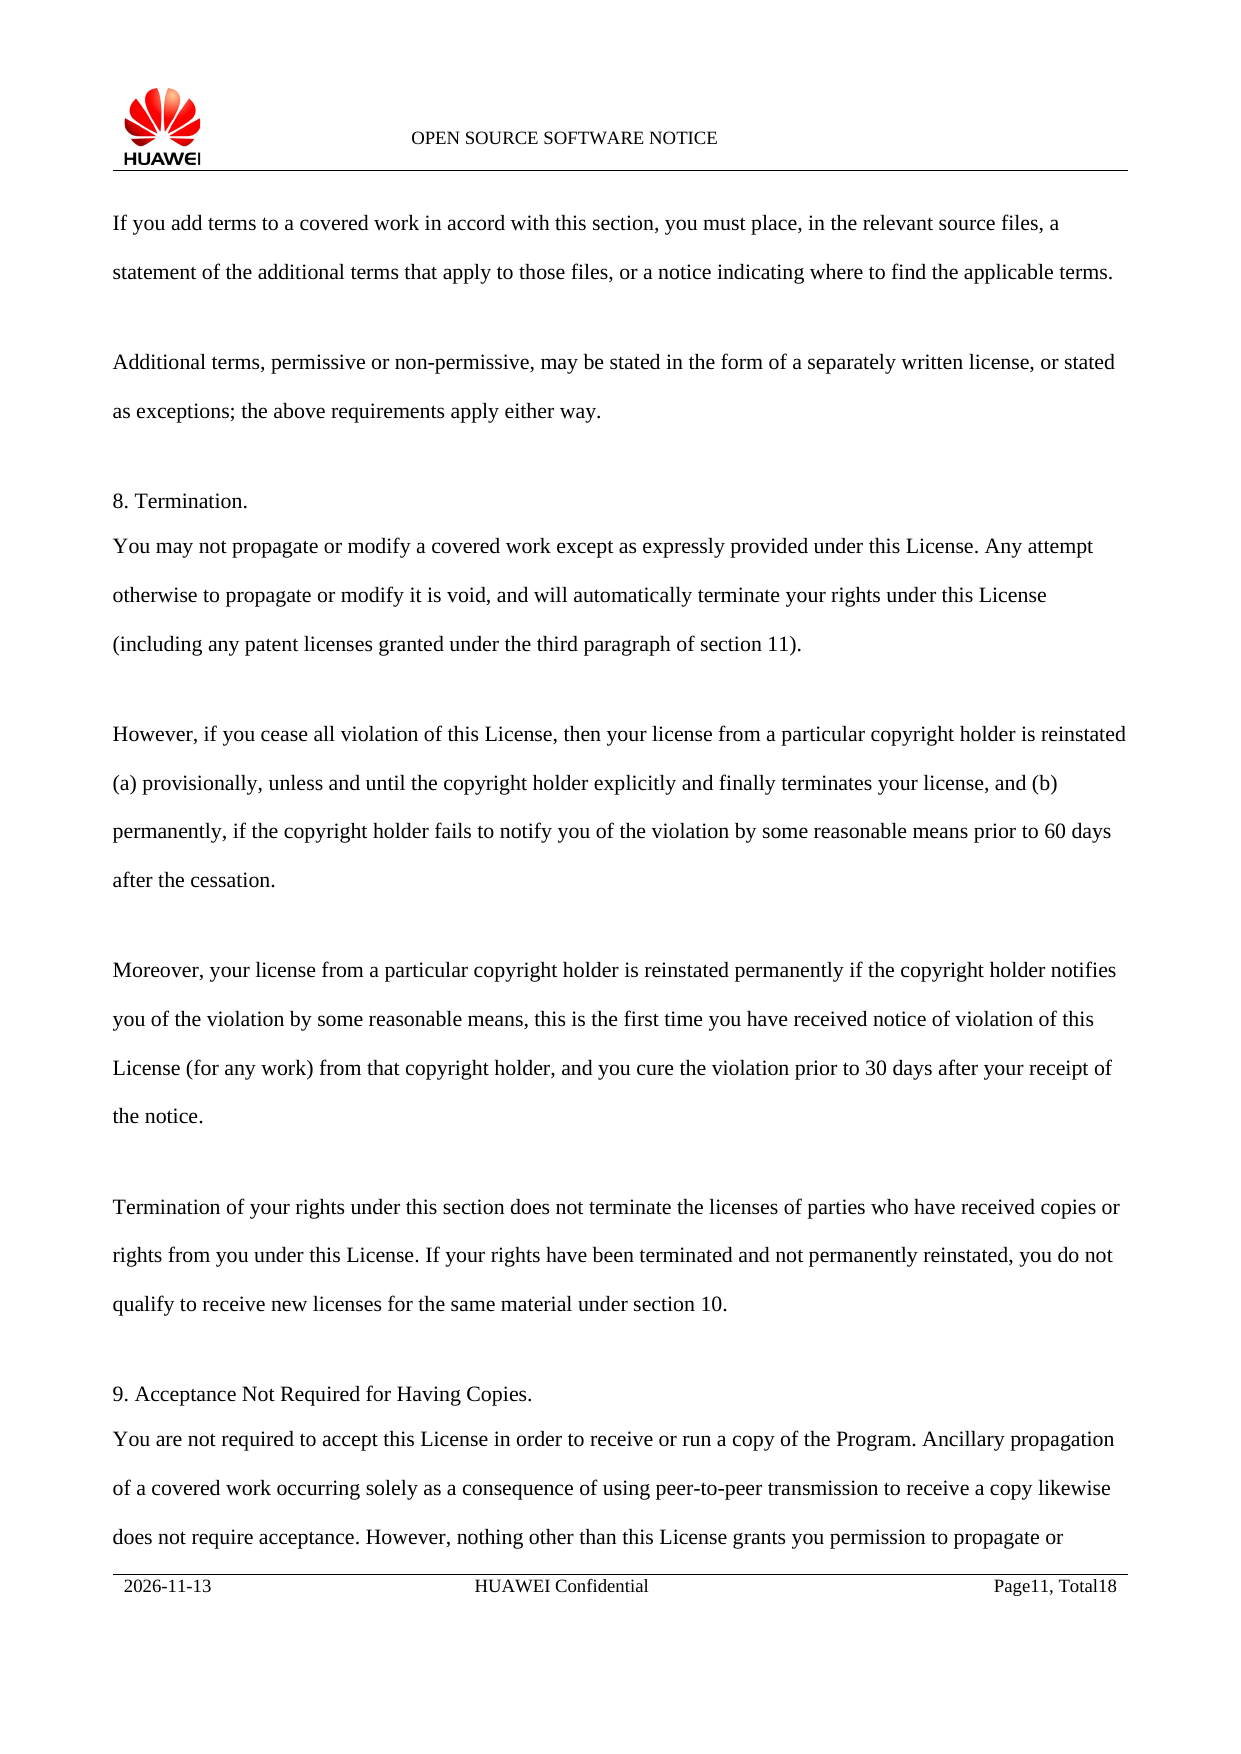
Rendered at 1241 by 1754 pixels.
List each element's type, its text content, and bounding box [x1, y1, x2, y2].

text If you add terms to a covered work in accord with this section, you must place, in the relevant source files, a statement of the additional terms that apply to those files, or a notice indicating where to find the applicable terms. [112, 206, 1128, 288]
text 9. Acceptance Not Required for Having Copies. [112, 1378, 1128, 1410]
picture [124, 88, 201, 165]
text Additional terms, permissive or non-permissive, may be stated in the form of a separately written license, or stated as exceptions; the above requirements apply either way. [112, 345, 1128, 427]
text Moreover, your license from a particular copyright holder is reinstated permanently if the copyright holder notifies you of the violation by some reasonable means, this is the first time you have received notice of violation of this License (for any work) from that copyright holder, and you cure the violation prior to 30 days after your receipt of the notice. [112, 953, 1128, 1132]
text 8. Termination. [112, 484, 1128, 517]
text You may not propagate or modify a covered work except as expressly provided under this License. Any attempt otherwise to propagate or modify it is void, and will automatically terminate your rights under this License (including any patent licenses granted under the third paragraph of section 11). [112, 529, 1128, 659]
text However, if you cease all violation of this License, then your license from a particular copyright holder is reinstated (a) provisionally, unless and until the copyright holder explicitly and finally terminates your license, and (b) permanently, if the copyright holder fails to notify you of the violation by some reasonable means prior to 60 days after the cessation. [112, 717, 1128, 896]
text Termination of your rights under this section does not terminate the licenses of parties who have received copies or rights from you under this License. If your rights have been terminated and not permanently reinstated, you do not qualify to receive new licenses for the same material under section 10. [112, 1190, 1128, 1320]
